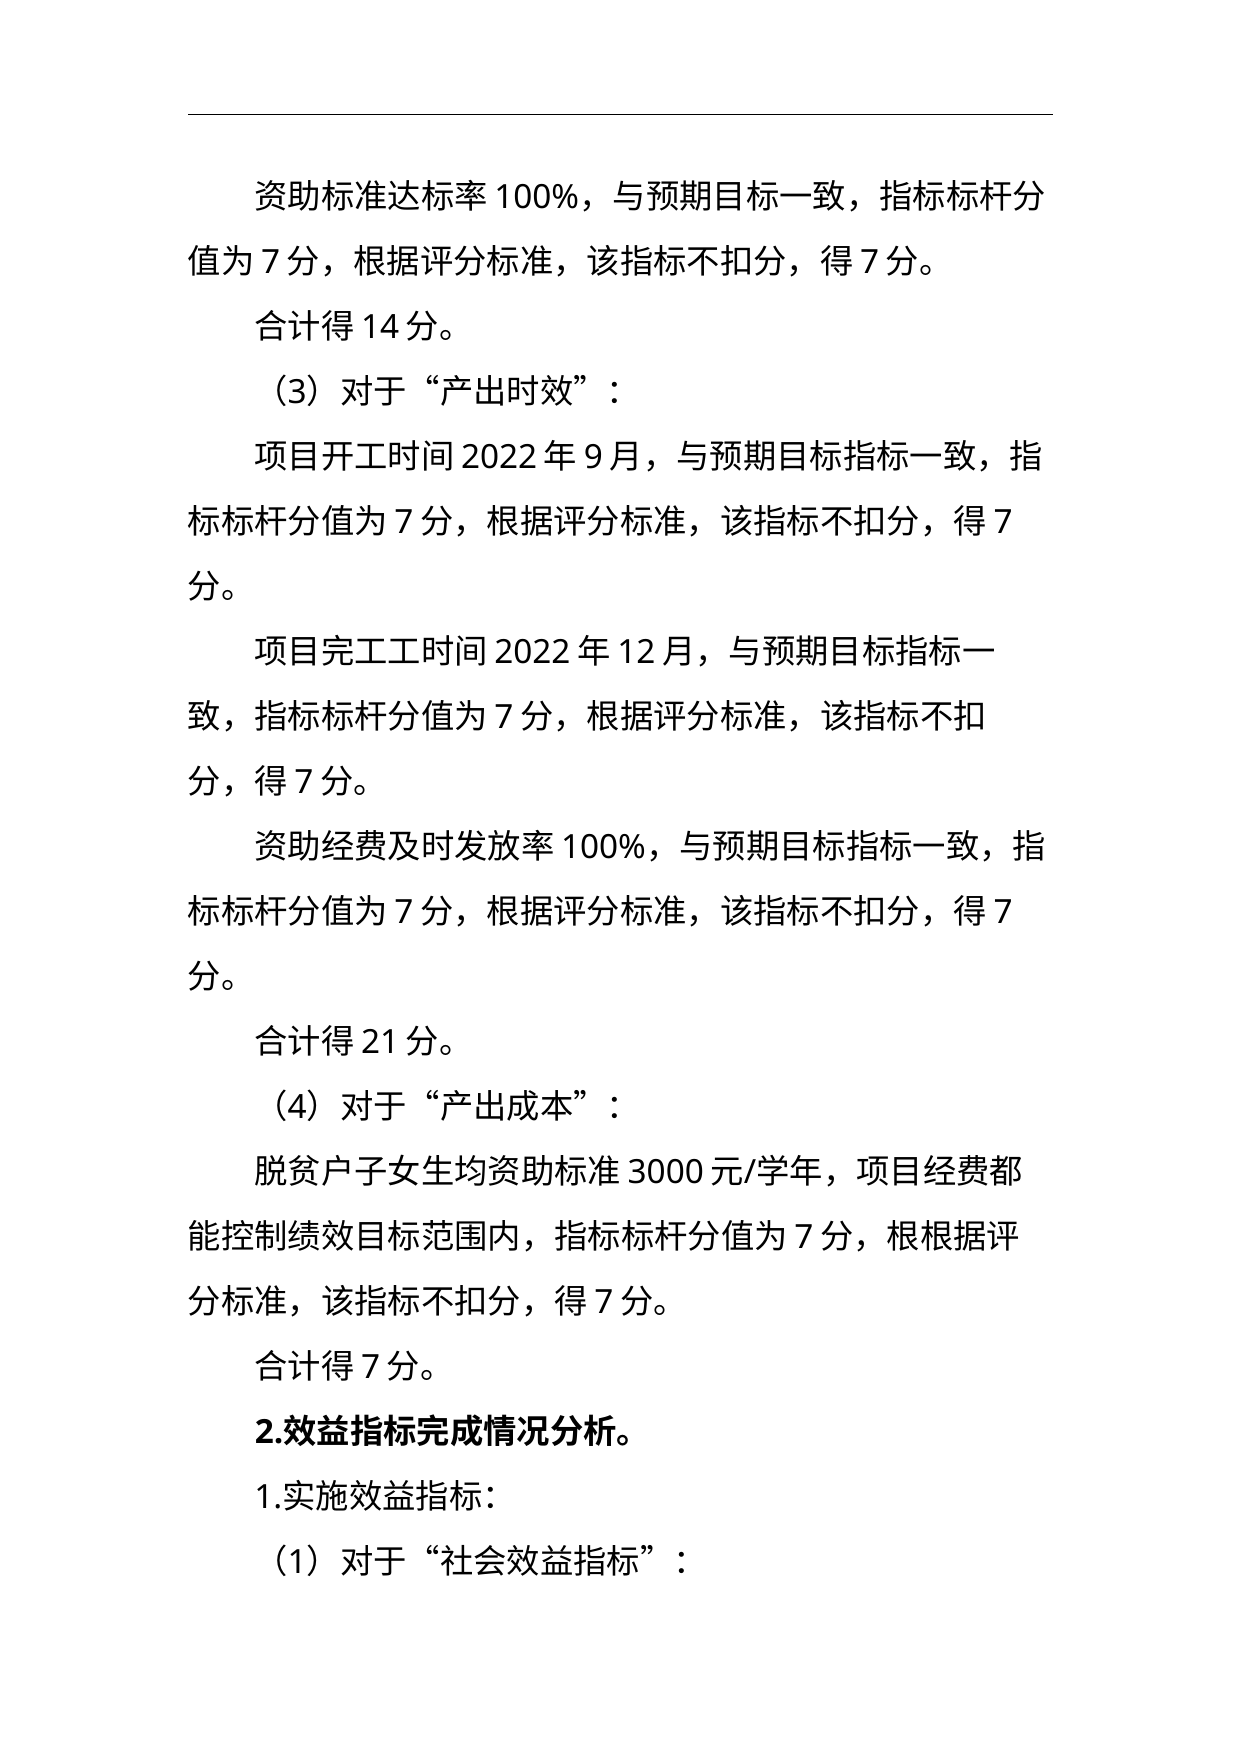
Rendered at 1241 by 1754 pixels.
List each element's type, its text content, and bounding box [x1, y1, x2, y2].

text 脱贫户子女生均资助标准3000元/学年，项目经费都能控制绩效目标范围内，指标标杆分值为7分，根根据评分标准，该指标不扣分，得7分。 [187, 1137, 1053, 1332]
text 资助经费及时发放率100%，与预期目标指标一致，指标标杆分值为7分，根据评分标准，该指标不扣分，得7分。 [187, 812, 1053, 1007]
text （1）对于“社会效益指标”： [187, 1527, 1053, 1592]
text 项目完工工时间2022年12月，与预期目标指标一致，指标标杆分值为7分，根据评分标准，该指标不扣分，得7分。 [187, 617, 1053, 812]
text 2.效益指标完成情况分析。 [187, 1397, 1053, 1462]
text 合计得14分。 [187, 292, 1053, 357]
text 合计得7分。 [187, 1332, 1053, 1397]
text （3）对于“产出时效”： [187, 357, 1053, 422]
text 合计得21分。 [187, 1007, 1053, 1072]
text 项目开工时间2022年9月，与预期目标指标一致，指标标杆分值为7分，根据评分标准，该指标不扣分，得7分。 [187, 422, 1053, 617]
text 1.实施效益指标： [187, 1462, 1053, 1527]
text （4）对于“产出成本”： [187, 1072, 1053, 1137]
text 资助标准达标率100%，与预期目标一致，指标标杆分值为7分，根据评分标准，该指标不扣分，得7分。 [187, 162, 1053, 292]
